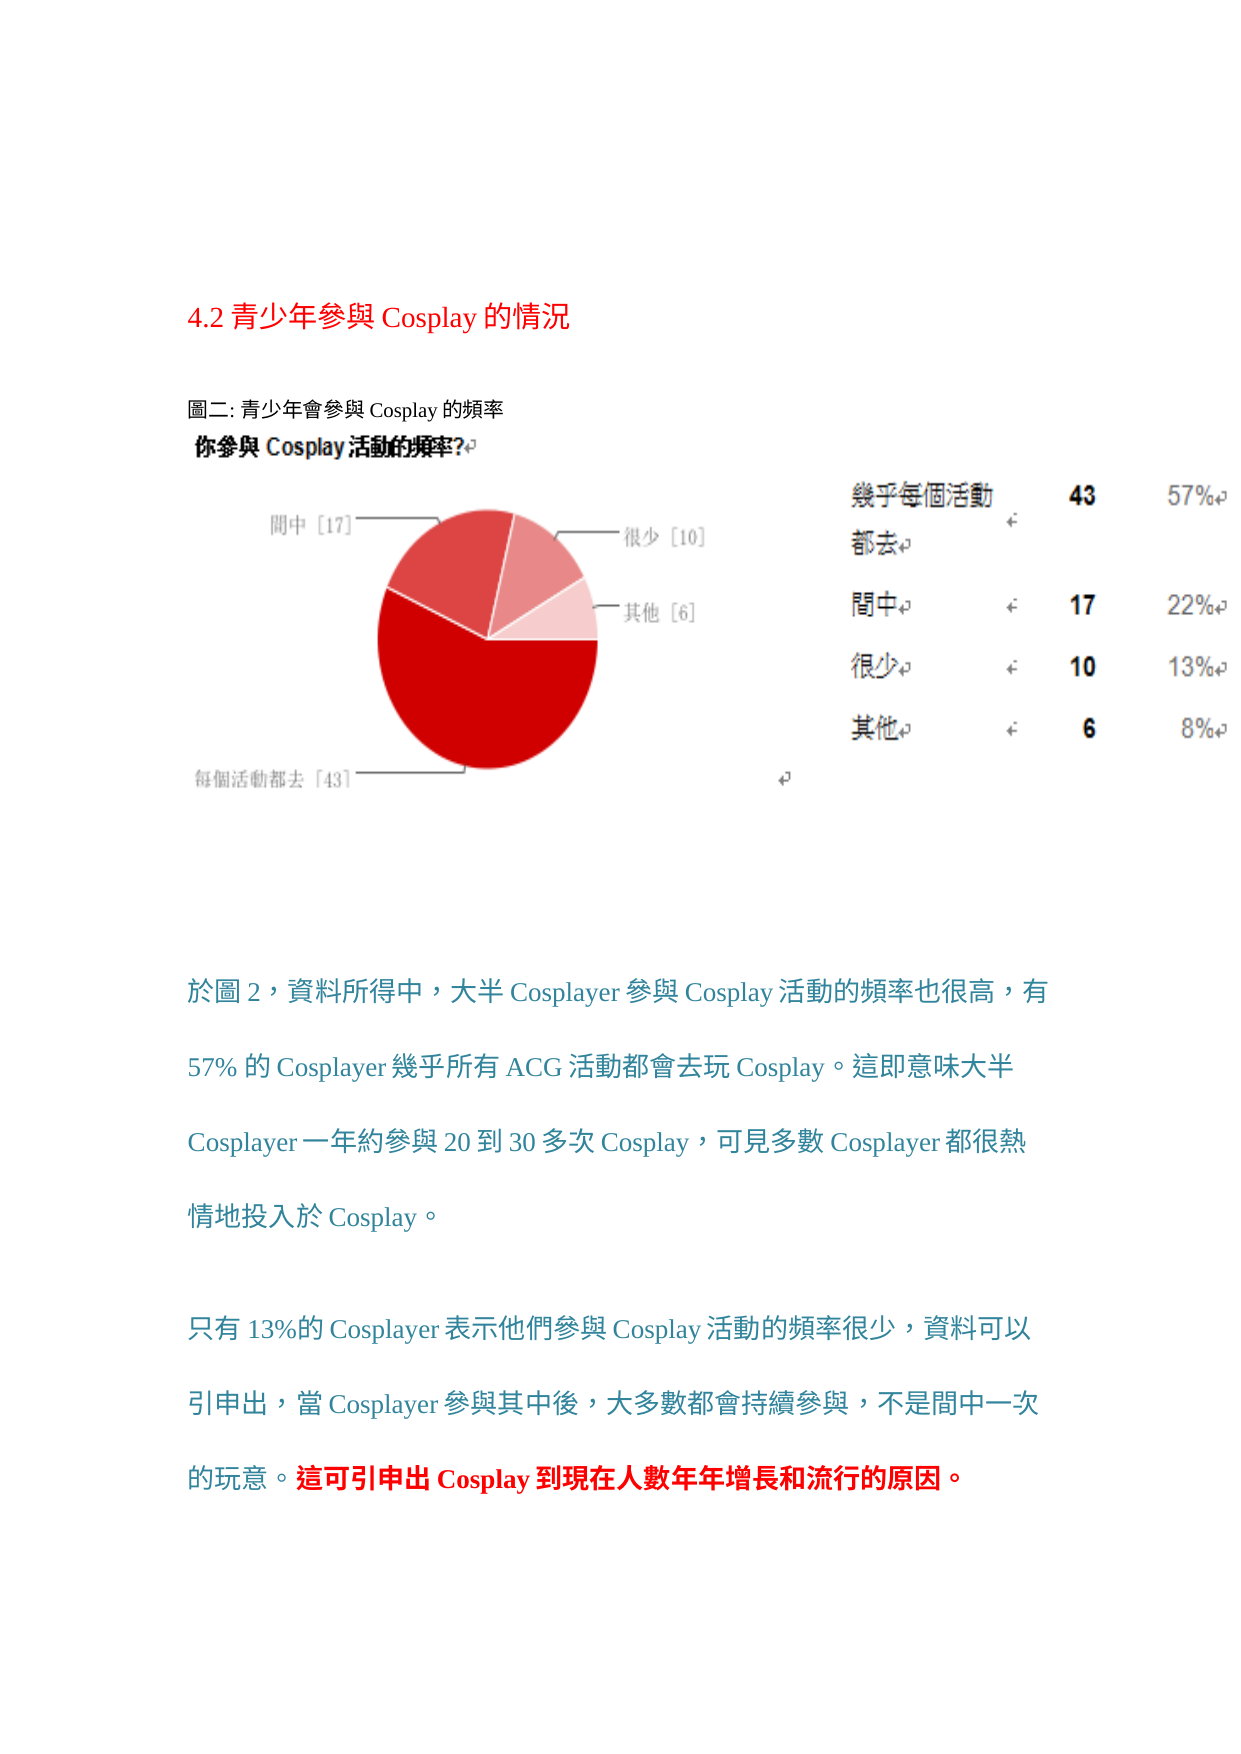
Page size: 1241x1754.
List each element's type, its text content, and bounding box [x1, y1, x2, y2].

text 圖二: 青少年會參與Cosplay的頻率 [187, 389, 1053, 427]
text 只有13%的Cosplayer表示他們參與Cosplay活動的頻率很少，資料可以引申出，當Cosplayer參與其中後，大多數都會持續參與，不是間中一次的玩意。這可引申出Cosplay到現在人數年年增長和流行的原因。 [187, 1289, 1053, 1514]
text 4.2青少年參與Cosplay的情況 [187, 277, 1053, 352]
picture [187, 427, 1241, 806]
text 於圖2，資料所得中，大半Cosplayer參與Cosplay活動的頻率也很高，有57% 的Cosplayer幾乎所有ACG活動都會去玩Cosplay。這即意味大半Cosplayer一年約參與20到30多次Cosplay，可見多數Cosplayer都很熱情地投入於Cosplay。 [187, 952, 1053, 1252]
